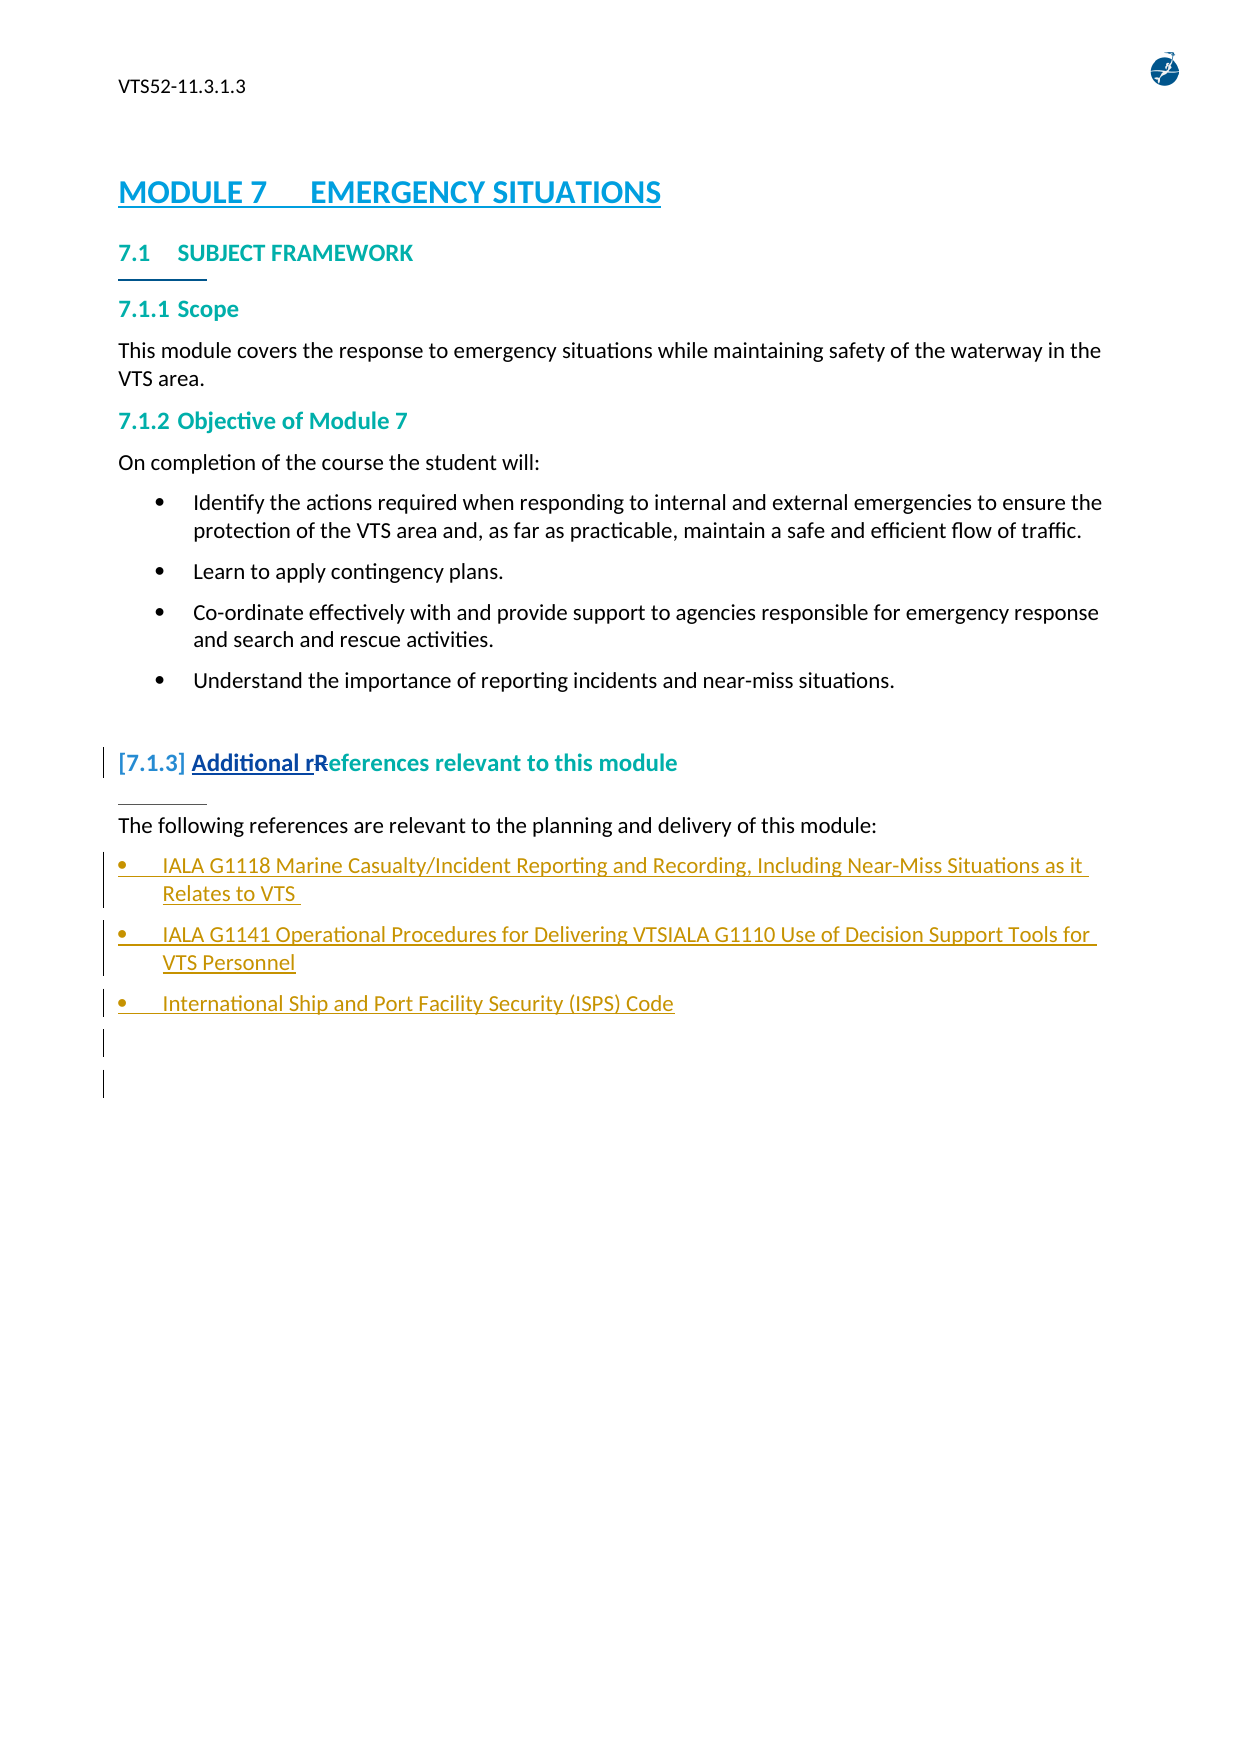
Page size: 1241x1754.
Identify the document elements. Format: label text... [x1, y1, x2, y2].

list Identify the actions required when responding to internal and external emergencies to ensure the protection of the VTS area and, as far as practicable, maintain a safe and efficient flow of traffic. [156, 488, 1122, 544]
subtitle Objective of Module 7 [118, 405, 1122, 436]
text This module covers the response to emergency situations while maintaining safety of the waterway in the VTS area. [118, 336, 1122, 392]
subtitle Scope [118, 293, 1122, 324]
subtitle eferences relevant to this module [118, 747, 1122, 778]
picture [1119, 2, 1238, 121]
text The following references are relevant to the planning and delivery of this module: [118, 811, 1122, 839]
text On completion of the course the student will: [118, 448, 1122, 476]
list Understand the importance of reporting incidents and near-miss situations. [156, 666, 1122, 694]
list Co-ordinate effectively with and provide support to agencies responsible for emergency response and search and rescue activities. [156, 598, 1122, 654]
list Learn to apply contingency plans. [156, 557, 1122, 585]
subtitle SUBJECT FRAMEWORK [118, 237, 1122, 267]
text EMERGENCY SITUATIONS [118, 171, 1122, 212]
